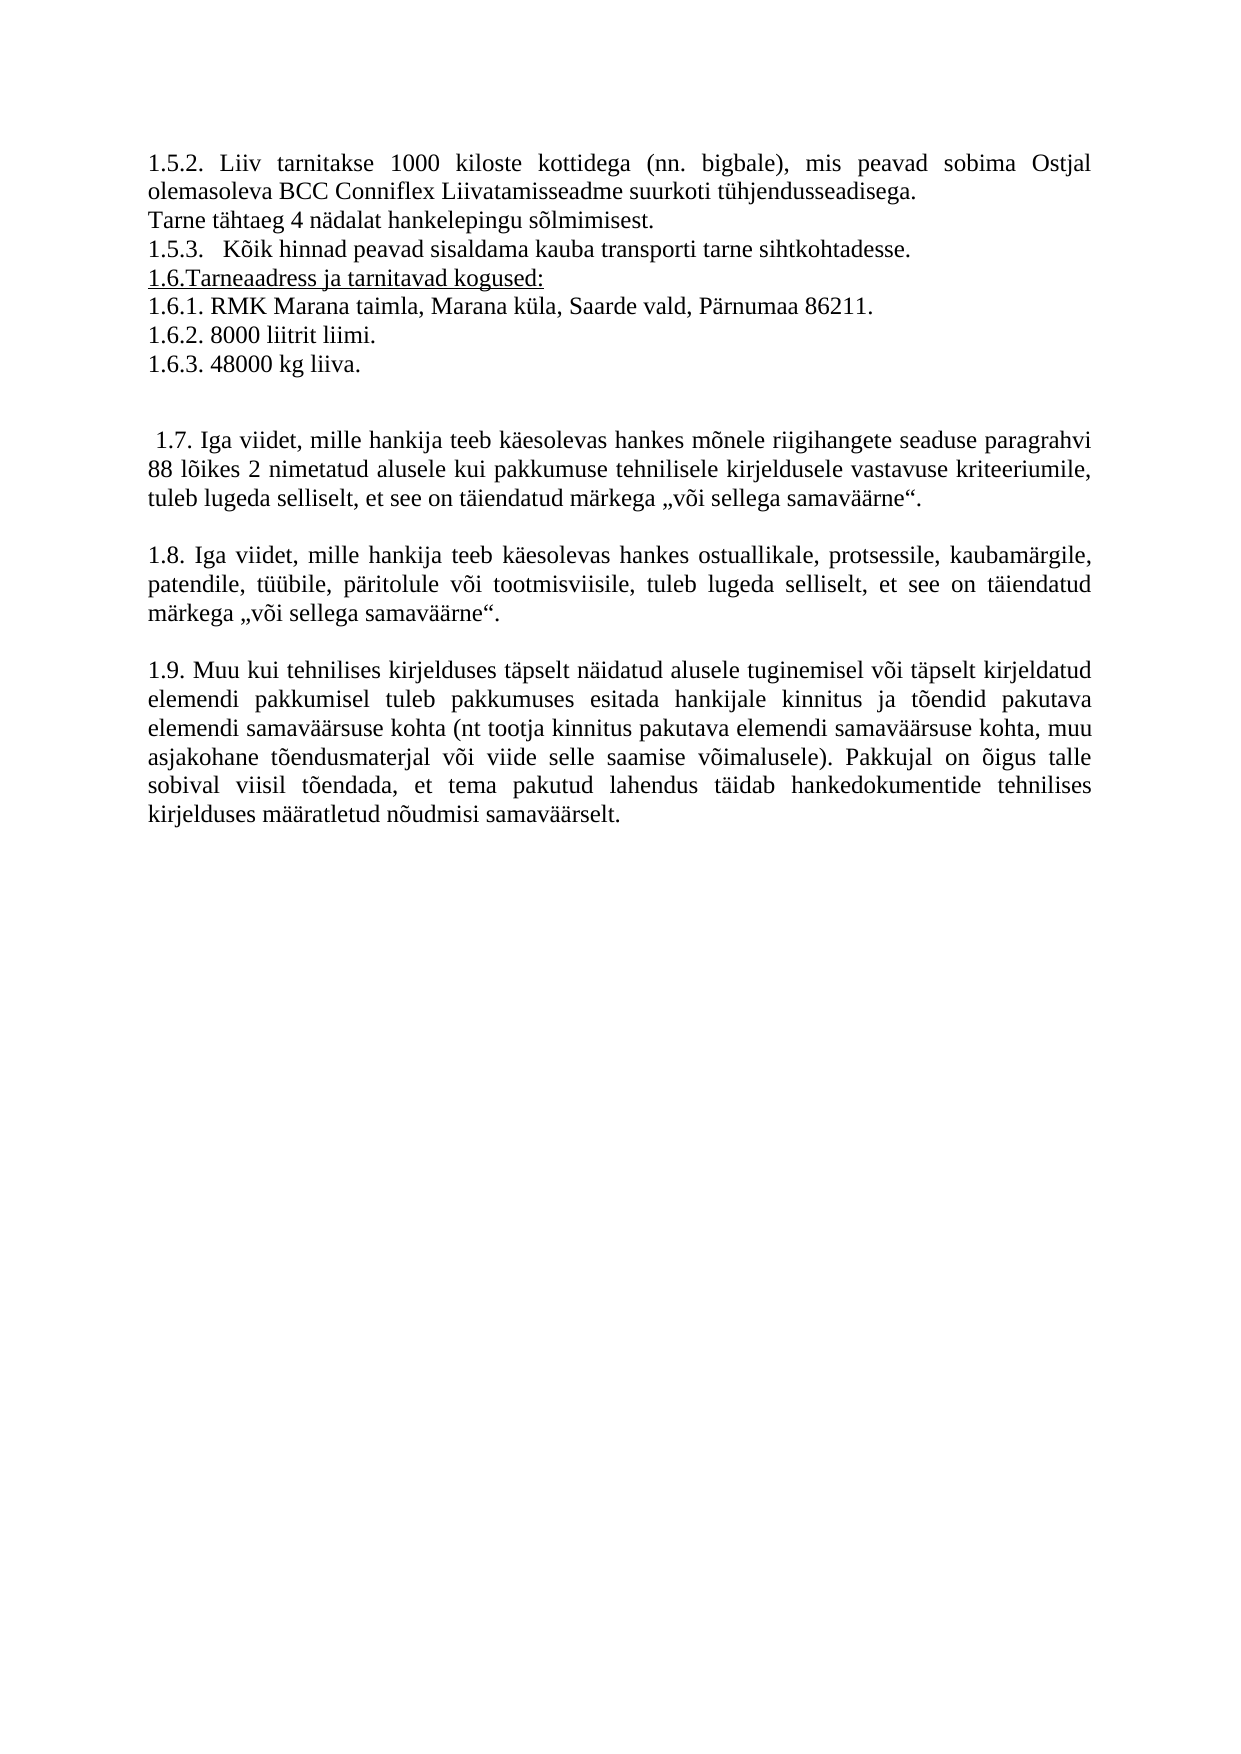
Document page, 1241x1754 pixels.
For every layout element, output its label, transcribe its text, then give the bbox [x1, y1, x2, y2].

text 1.9. Muu kui tehnilises kirjelduses täpselt näidatud alusele tuginemisel või täpselt kirjeldatud elemendi pakkumisel tuleb pakkumuses esitada hankijale kinnitus ja tõendid pakutava elemendi samaväärsuse kohta (nt tootja kinnitus pakutava elemendi samaväärsuse kohta, muu asjakohane tõendusmaterjal või viide selle saamise võimalusele). Pakkujal on õigus talle sobival viisil tõendada, et tema pakutud lahendus täidab hankedokumentide tehnilises kirjelduses määratletud nõudmisi samaväärselt. [148, 655, 1093, 828]
text 1.6.2. 8000 liitrit liimi. [148, 320, 1093, 349]
text 1.6.3. 48000 kg liiva. [148, 349, 1093, 378]
list Kõik hinnad peavad sisaldama kauba transporti tarne sihtkohtadesse. [148, 234, 1093, 263]
text 1.7. Iga viidet, mille hankija teeb käesolevas hankes mõnele riigihangete seaduse paragrahvi 88 lõikes 2 nimetatud alusele kui pakkumuse tehnilisele kirjeldusele vastavuse kriteeriumile, tuleb lugeda selliselt, et see on täiendatud märkega „või sellega samaväärne“. [148, 425, 1093, 512]
text 1.8. Iga viidet, mille hankija teeb käesolevas hankes ostuallikale, protsessile, kaubamärgile, patendile, tüübile, päritolule või tootmisviisile, tuleb lugeda selliselt, et see on täiendatud märkega „või sellega samaväärne“. [148, 540, 1093, 627]
text 1.6.1. RMK Marana taimla, Marana küla, Saarde vald, Pärnumaa 86211. [148, 291, 1093, 320]
text Tarne tähtaeg 4 nädalat hankelepingu sõlmimisest. [148, 205, 1093, 234]
text 1.6.Tarneaadress ja tarnitavad kogused: [148, 263, 1093, 291]
text 1.5.2. Liiv tarnitakse 1000 kiloste kottidega (nn. bigbale), mis peavad sobima Ostjal olemasoleva BCC Conniflex Liivatamisseadme suurkoti tühjendusseadisega. [148, 148, 1093, 205]
